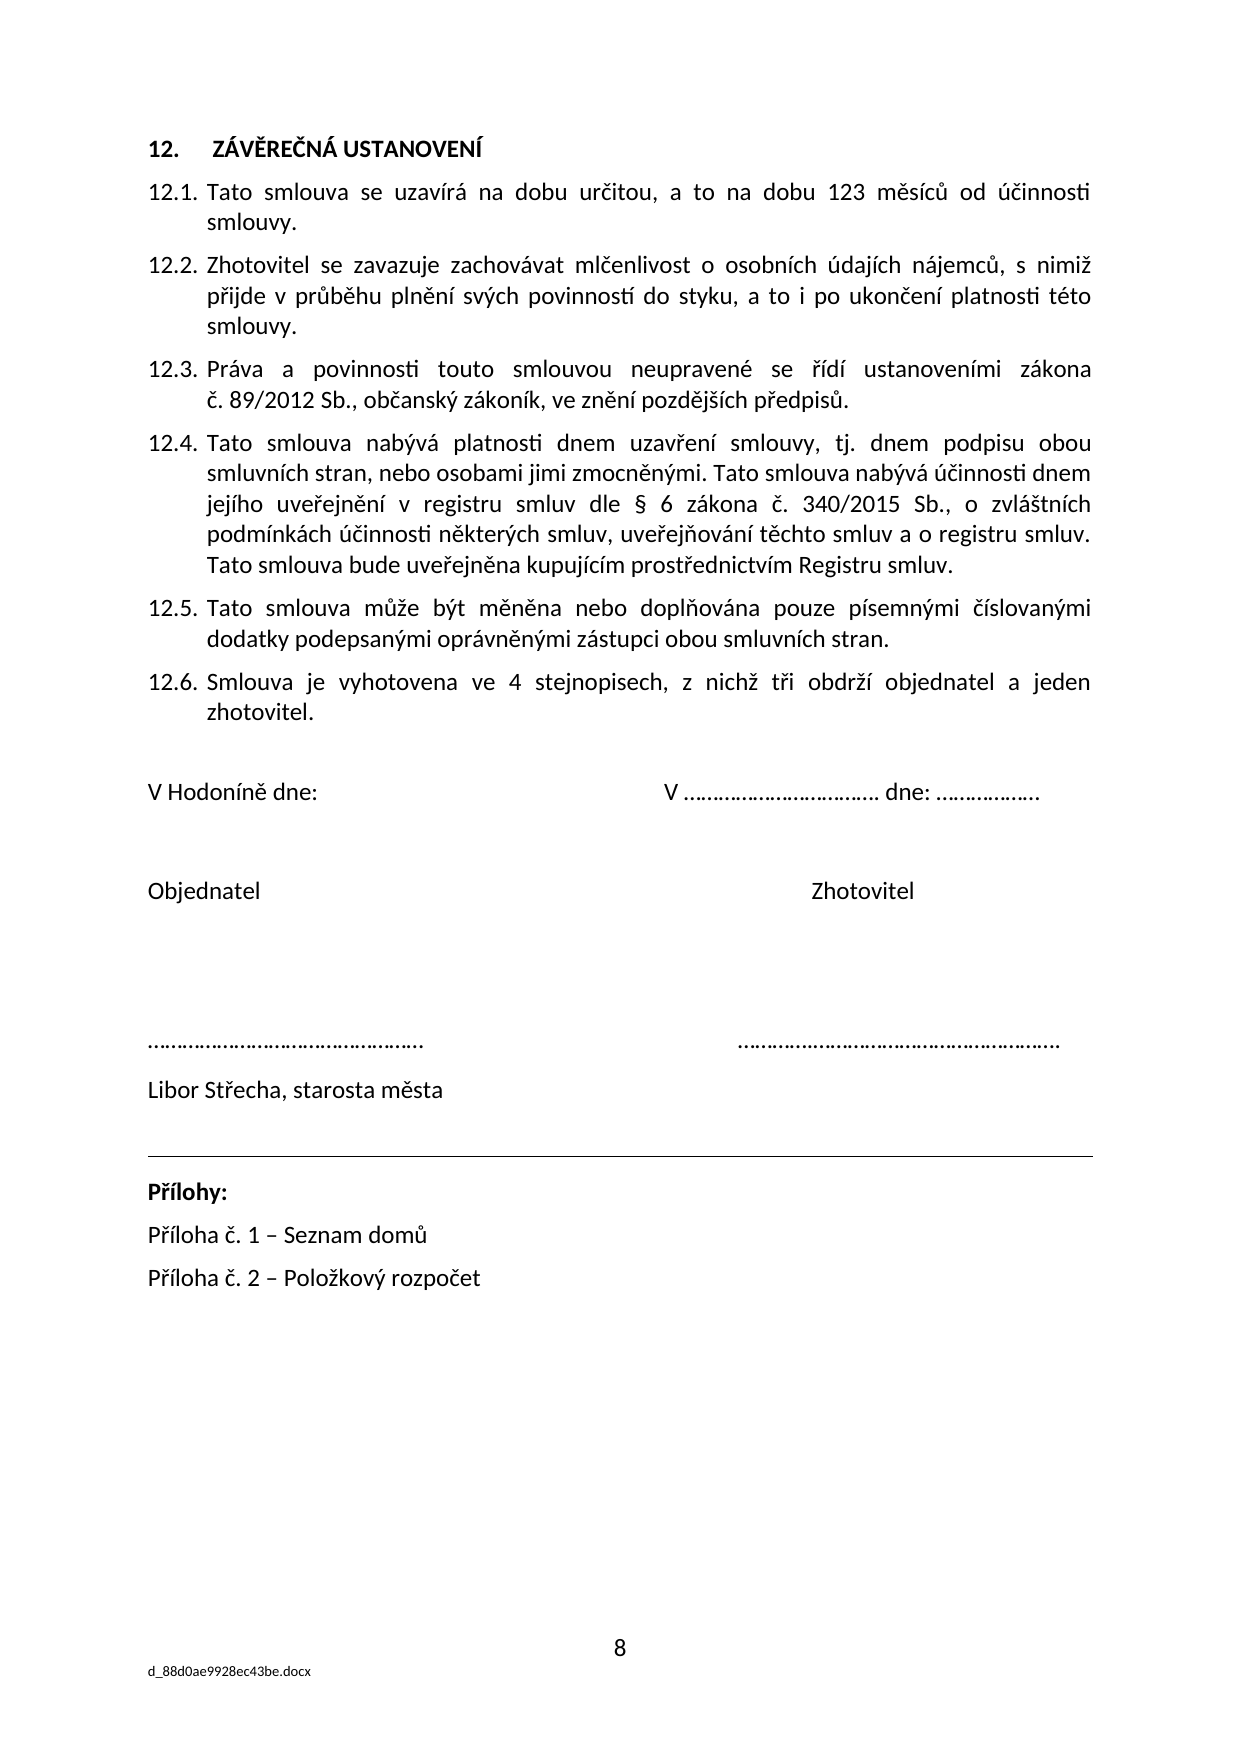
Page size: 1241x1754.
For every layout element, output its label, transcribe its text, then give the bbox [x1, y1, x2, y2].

text ………………………………………… ………….……………………………………. [148, 1024, 1093, 1055]
list Příloha č. 2 – Položkový rozpočet [148, 1262, 1093, 1293]
list Příloha č. 1 – Seznam domů [148, 1219, 1093, 1250]
text Tato smlouva se uzavírá na dobu určitou, a to na dobu 123 měsíců od účinnosti smlouvy. [148, 176, 1093, 237]
text Práva a povinnosti touto smlouvou neupravené se řídí ustanoveními zákona č. 89/2012 Sb., občanský zákoník, ve znění pozdějších předpisů. [148, 353, 1093, 414]
text Objednatel Zhotovitel [148, 876, 1093, 906]
text Závěrečná ustanovení [148, 133, 1093, 163]
text Zhotovitel se zavazuje zachovávat mlčenlivost o osobních údajích nájemců, s nimiž přijde v průběhu plnění svých povinností do styku, a to i po ukončení platnosti této smlouvy. [148, 249, 1093, 341]
text V Hodoníně dne: V ……………………………. dne: ……………… [148, 776, 1093, 807]
list Přílohy: [148, 1176, 1093, 1207]
text Libor Střecha, starosta města [148, 1074, 1093, 1104]
text Tato smlouva nabývá platnosti dnem uzavření smlouvy, tj. dnem podpisu obou smluvních stran, nebo osobami jimi zmocněnými. Tato smlouva nabývá účinnosti dnem jejího uveřejnění v registru smluv dle § 6 zákona č. 340/2015 Sb., o zvláštních podmínkách účinnosti některých smluv, uveřejňování těchto smluv a o registru smluv. Tato smlouva bude uveřejněna kupujícím prostřednictvím Registru smluv. [148, 427, 1093, 580]
text Tato smlouva může být měněna nebo doplňována pouze písemnými číslovanými dodatky podepsanými oprávněnými zástupci obou smluvních stran. [148, 592, 1093, 653]
text Smlouva je vyhotovena ve 4 stejnopisech, z nichž tři obdrží objednatel a jeden zhotovitel. [148, 666, 1093, 727]
